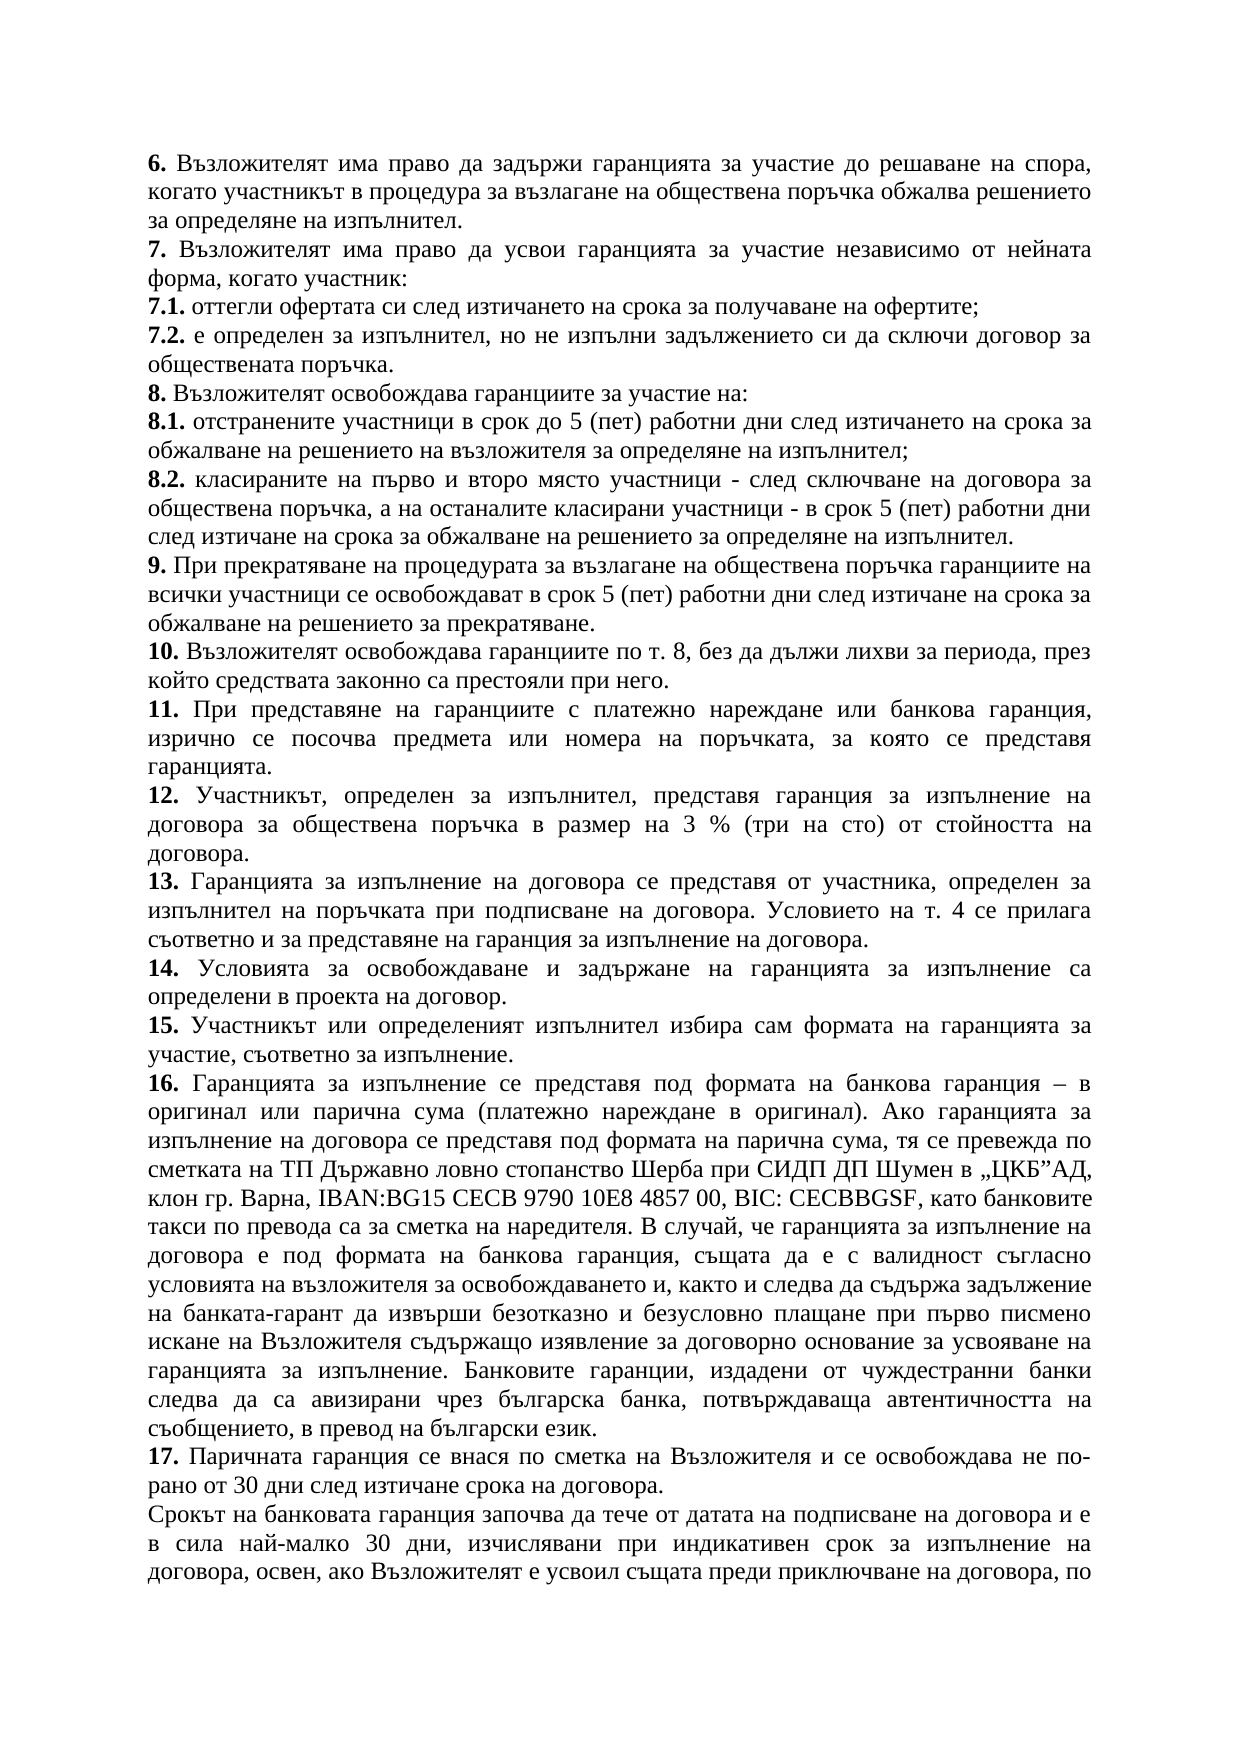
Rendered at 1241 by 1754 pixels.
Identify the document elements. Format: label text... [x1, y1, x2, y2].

text 8.1. отстранените участници в срок до 5 (пет) работни дни след изтичането на срока за обжалване на решението на възложителя за определяне на изпълнител; [148, 406, 1093, 464]
text 17. Паричната гаранция се внася по сметка на Възложителя и се освобождава не по-рано от 30 дни след изтичане срока на договора. [148, 1441, 1093, 1499]
text 7. Възложителят има право да усвои гаранцията за участие независимо от нейната форма, когато участник: [148, 234, 1093, 291]
text 12. Участникът, определен за изпълнител, представя гаранция за изпълнение на договора за обществена поръчка в размер на 3 % (три на сто) от стойността на договора. [148, 780, 1093, 866]
text 7.2. е определен за изпълнител, но не изпълни задължението си да сключи договор за обществената поръчка. [148, 320, 1093, 378]
text 16. Гаранцията за изпълнение се представя под формата на банкова гаранция – в оригинал или парична сума (платежно нареждане в оригинал). Ако гаранцията за изпълнение на договора се представя под формата на парична сума, тя се превежда по сметката на ТП Държавно ловно стопанство Шерба при СИДП ДП Шумен в „ЦКБ”АД, клон гр. Варна, IBAN:BG15 CECB 9790 10E8 4857 00, BIC: CECBBGSF, като банковите такси по превода са за сметка на наредителя. В случай, че гаранцията за изпълнение на договора е под формата на банкова гаранция, същата да е с валидност съгласно условията на възложителя за освобождаването и, както и следва да съдържа задължение на банката-гарант да извърши безотказно и безусловно плащане при първо писмено искане на Възложителя съдържащо изявление за договорно основание за усвояване на гаранцията за изпълнение. Банковите гаранции, издадени от чуждестранни банки следва да са авизирани чрез българска банка, потвърждаваща автентичността на съобщението, в превод на български език. [148, 1068, 1093, 1441]
text 15. Участникът или определеният изпълнител избира сам формата на гаранцията за участие, съответно за изпълнение. [148, 1010, 1093, 1068]
text 8. Възложителят освобождава гаранциите за участие на: [148, 378, 1093, 406]
text 9. При прекратяване на процедурата за възлагане на обществена поръчка гаранциите на всички участници се освобождават в срок 5 (пет) работни дни след изтичане на срока за обжалване на решението за прекратяване. [148, 550, 1093, 636]
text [148, 1499, 1093, 1585]
text 10. Възложителят освобождава гаранциите по т. 8, без да дължи лихви за периода, през който средствата законно са престояли при него. [148, 636, 1093, 694]
text 14. Условията за освобождаване и задържане на гаранцията за изпълнение са определени в проекта на договор. [148, 953, 1093, 1010]
text 11. При представяне на гаранциите с платежно нареждане или банкова гаранция, изрично се посочва предмета или номера на поръчката, за която се представя гаранцията. [148, 694, 1093, 780]
text 13. Гаранцията за изпълнение на договора се представя от участника, определен за изпълнител на поръчката при подписване на договора. Условието на т. 4 се прилага съответно и за представяне на гаранция за изпълнение на договора. [148, 866, 1093, 953]
text 7.1. оттегли офертата си след изтичането на срока за получаване на офертите; [148, 291, 1093, 320]
text 8.2. класираните на първо и второ място участници - след сключване на договора за обществена поръчка, а на останалите класирани участници - в срок 5 (пет) работни дни след изтичане на срока за обжалване на решението за определяне на изпълнител. [148, 464, 1093, 550]
text 6. Възложителят има право да задържи гаранцията за участие до решаване на спора, когато участникът в процедура за възлагане на обществена поръчка обжалва решението за определяне на изпълнител. [148, 148, 1093, 234]
